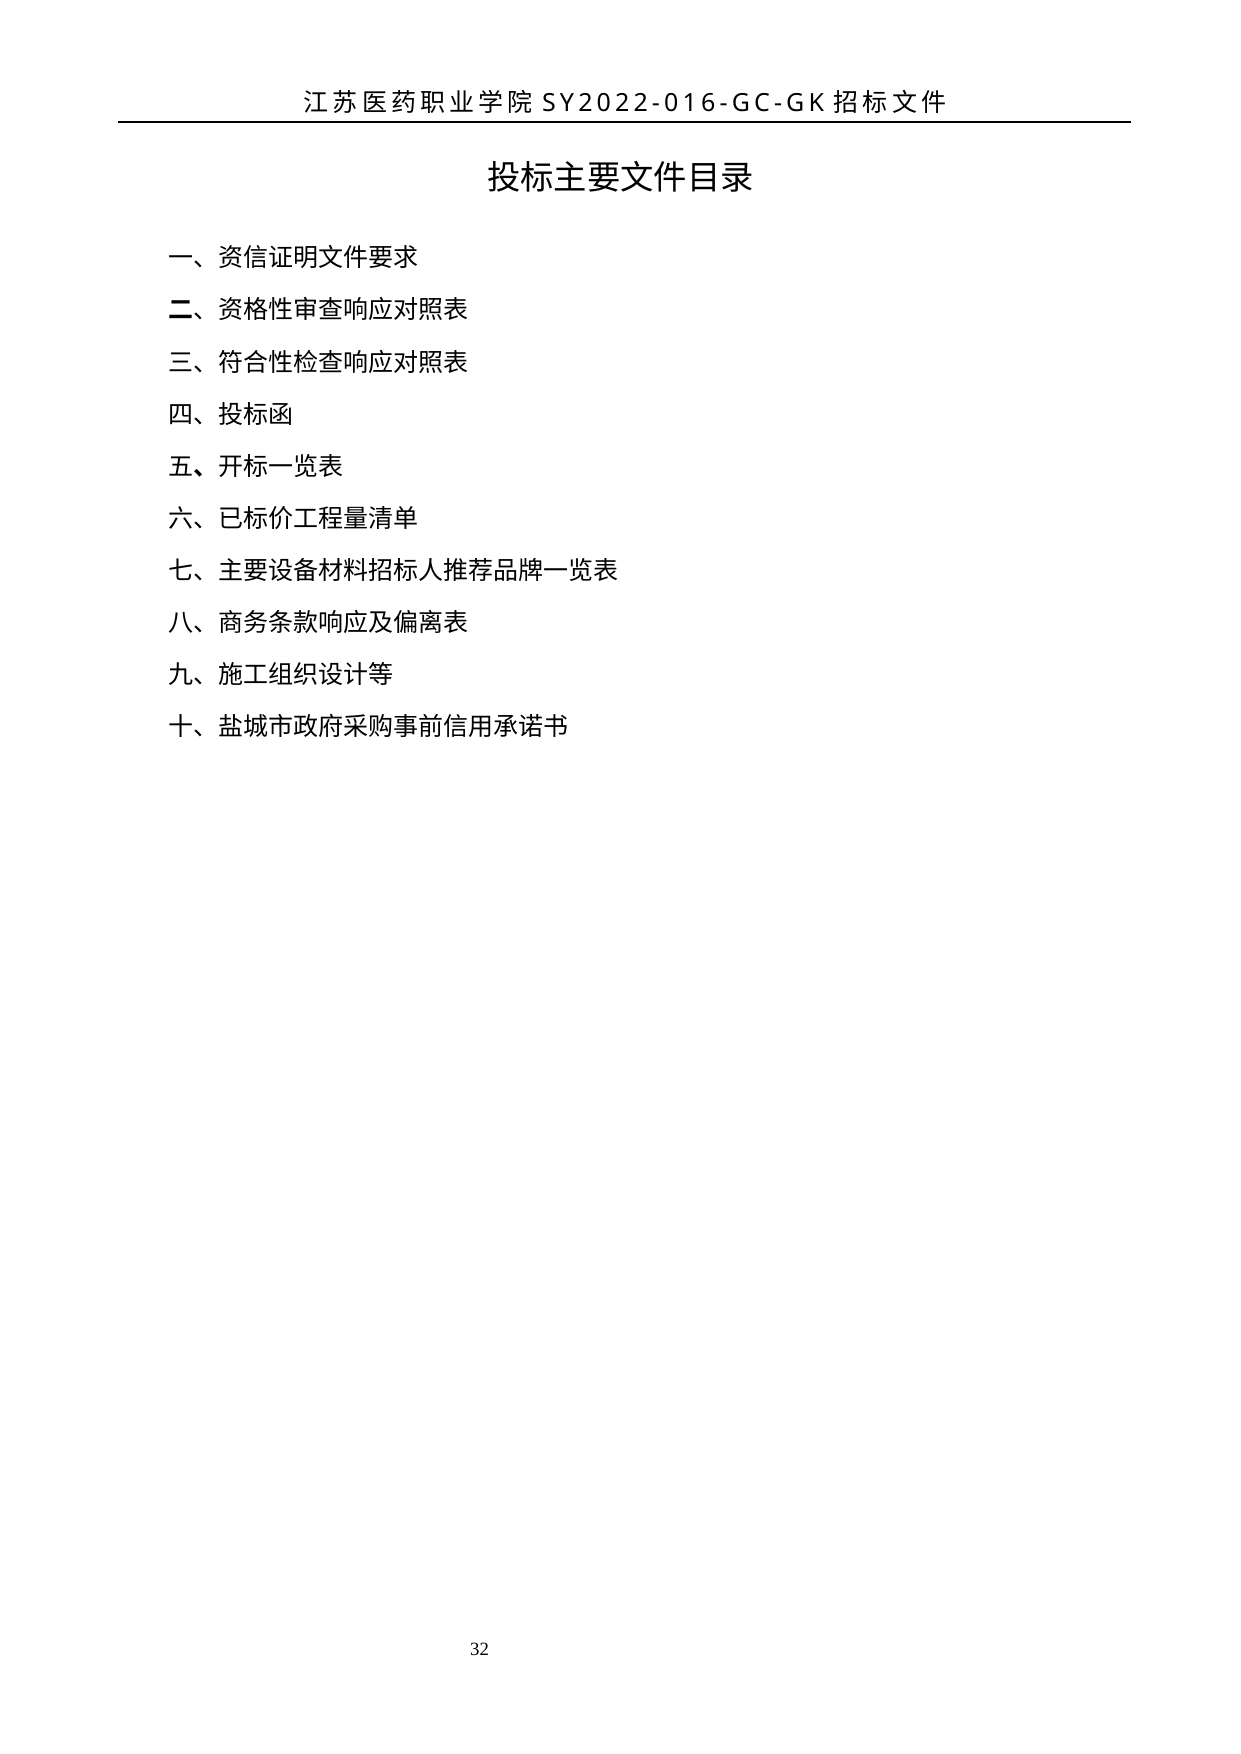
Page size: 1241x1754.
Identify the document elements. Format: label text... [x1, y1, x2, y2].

text 一、资信证明文件要求 [118, 225, 1122, 277]
text 四、投标函 [118, 381, 1122, 433]
text 十、盐城市政府采购事前信用承诺书 [118, 694, 1122, 746]
text 二、资格性审查响应对照表 [118, 277, 1122, 329]
text 九、施工组织设计等 [118, 642, 1122, 694]
text 六、已标价工程量清单 [118, 486, 1122, 538]
text 投标主要文件目录 [118, 148, 1122, 200]
text 三、符合性检查响应对照表 [118, 329, 1122, 381]
text 八、商务条款响应及偏离表 [118, 590, 1122, 642]
text 五、开标一览表 [118, 433, 1122, 486]
text 七、主要设备材料招标人推荐品牌一览表 [118, 538, 1122, 590]
